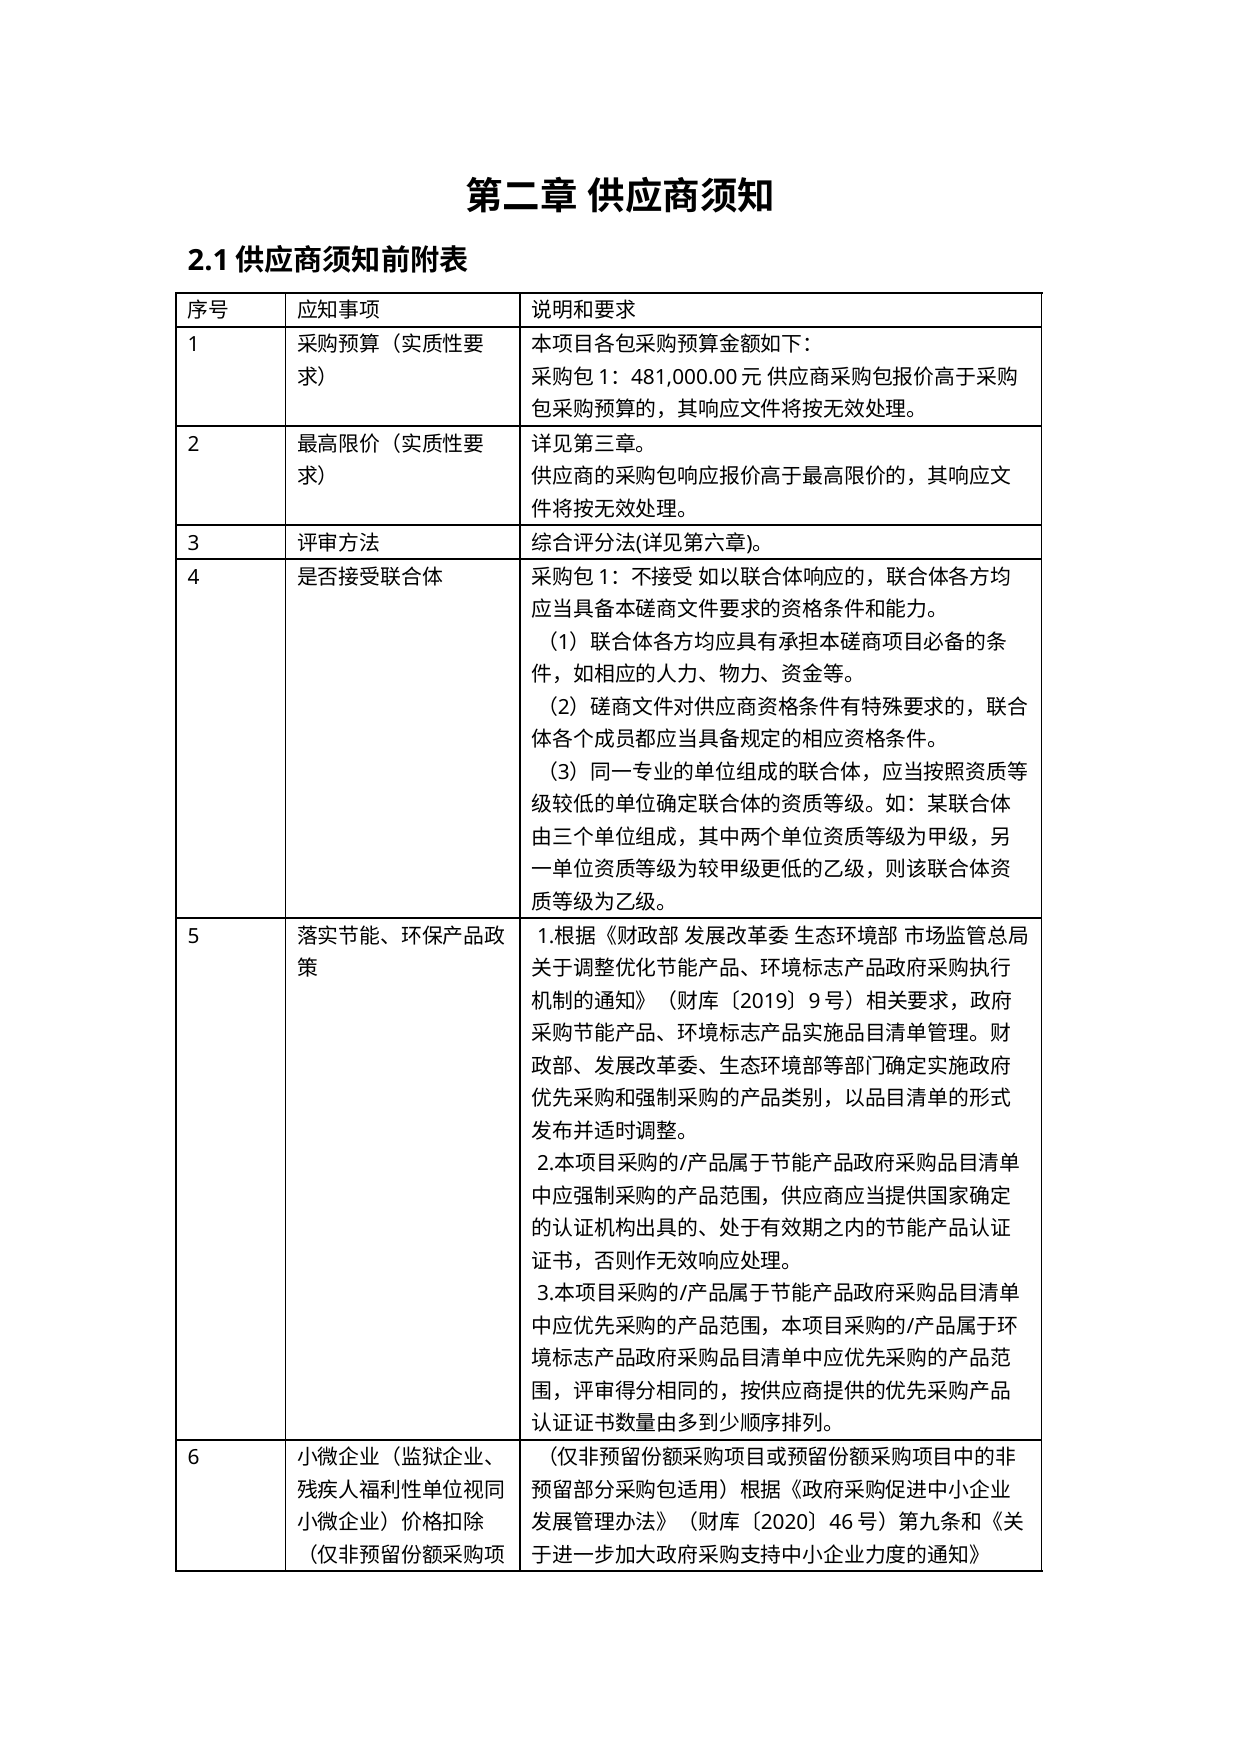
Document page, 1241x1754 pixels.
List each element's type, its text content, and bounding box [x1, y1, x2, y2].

table_cell 采购预算（实质性要求） [286, 328, 519, 425]
table_cell 6 [177, 1441, 285, 1570]
table_header 应知事项 [286, 294, 519, 326]
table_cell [521, 1441, 1041, 1570]
table_cell 3 [177, 526, 285, 558]
table_cell 2 [177, 427, 285, 524]
table_cell 是否接受联合体 [286, 560, 519, 917]
table_header 序号 [177, 294, 285, 326]
table_header 说明和要求 [521, 294, 1041, 326]
text 2.1供应商须知前附表 [187, 227, 1053, 292]
table_cell 本项目各包采购预算金额如下： 采购包1：481,000.00元 供应商采购包报价高于采购包采购预算的，其响应文件将按无效处理。 [521, 328, 1041, 425]
table_cell 评审方法 [286, 526, 519, 558]
table_cell 采购包1：不接受 如以联合体响应的，联合体各方均应当具备本磋商文件要求的资格条件和能力。 （1）联合体各方均应具有承担本磋商项目必备的条件，如相应的人力、物力、资金等。 （2）磋商文件对供应商资格条件有特殊要求的，联合体各个成员都应当具备规定的相应资格条件。 （3）同一专业的单位组成的联合体，应当按照资质等级较低的单位确定联合体的资质等级。如：某联合体由三个单位组成，其中两个单位资质等级为甲级，另一单位资质等级为较甲级更低的乙级，则该联合体资质等级为乙级。 [521, 560, 1041, 917]
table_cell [286, 1441, 519, 1570]
table_cell 综合评分法(详见第六章)。 [521, 526, 1041, 558]
text 第二章 供应商须知 [187, 162, 1053, 227]
table_cell 1 [177, 328, 285, 425]
table_cell 落实节能、环保产品政策 [286, 919, 519, 1439]
table_cell 5 [177, 919, 285, 1439]
table_cell 详见第三章。 供应商的采购包响应报价高于最高限价的，其响应文件将按无效处理。 [521, 427, 1041, 524]
table_cell 最高限价（实质性要求） [286, 427, 519, 524]
table_cell 4 [177, 560, 285, 917]
table_cell 1.根据《财政部 发展改革委 生态环境部 市场监管总局关于调整优化节能产品、环境标志产品政府采购执行机制的通知》（财库〔2019〕9号）相关要求，政府采购节能产品、环境标志产品实施品目清单管理。财政部、发展改革委、生态环境部等部门确定实施政府优先采购和强制采购的产品类别，以品目清单的形式发布并适时调整。 2.本项目采购的/产品属于节能产品政府采购品目清单中应强制采购的产品范围，供应商应当提供国家确定的认证机构出具的、处于有效期之内的节能产品认证证书，否则作无效响应处理。 3.本项目采购的/产品属于节能产品政府采购品目清单中应优先采购的产品范围，本项目采购的/产品属于环境标志产品政府采购品目清单中应优先采购的产品范围，评审得分相同的，按供应商提供的优先采购产品认证证书数量由多到少顺序排列。 [521, 919, 1041, 1439]
